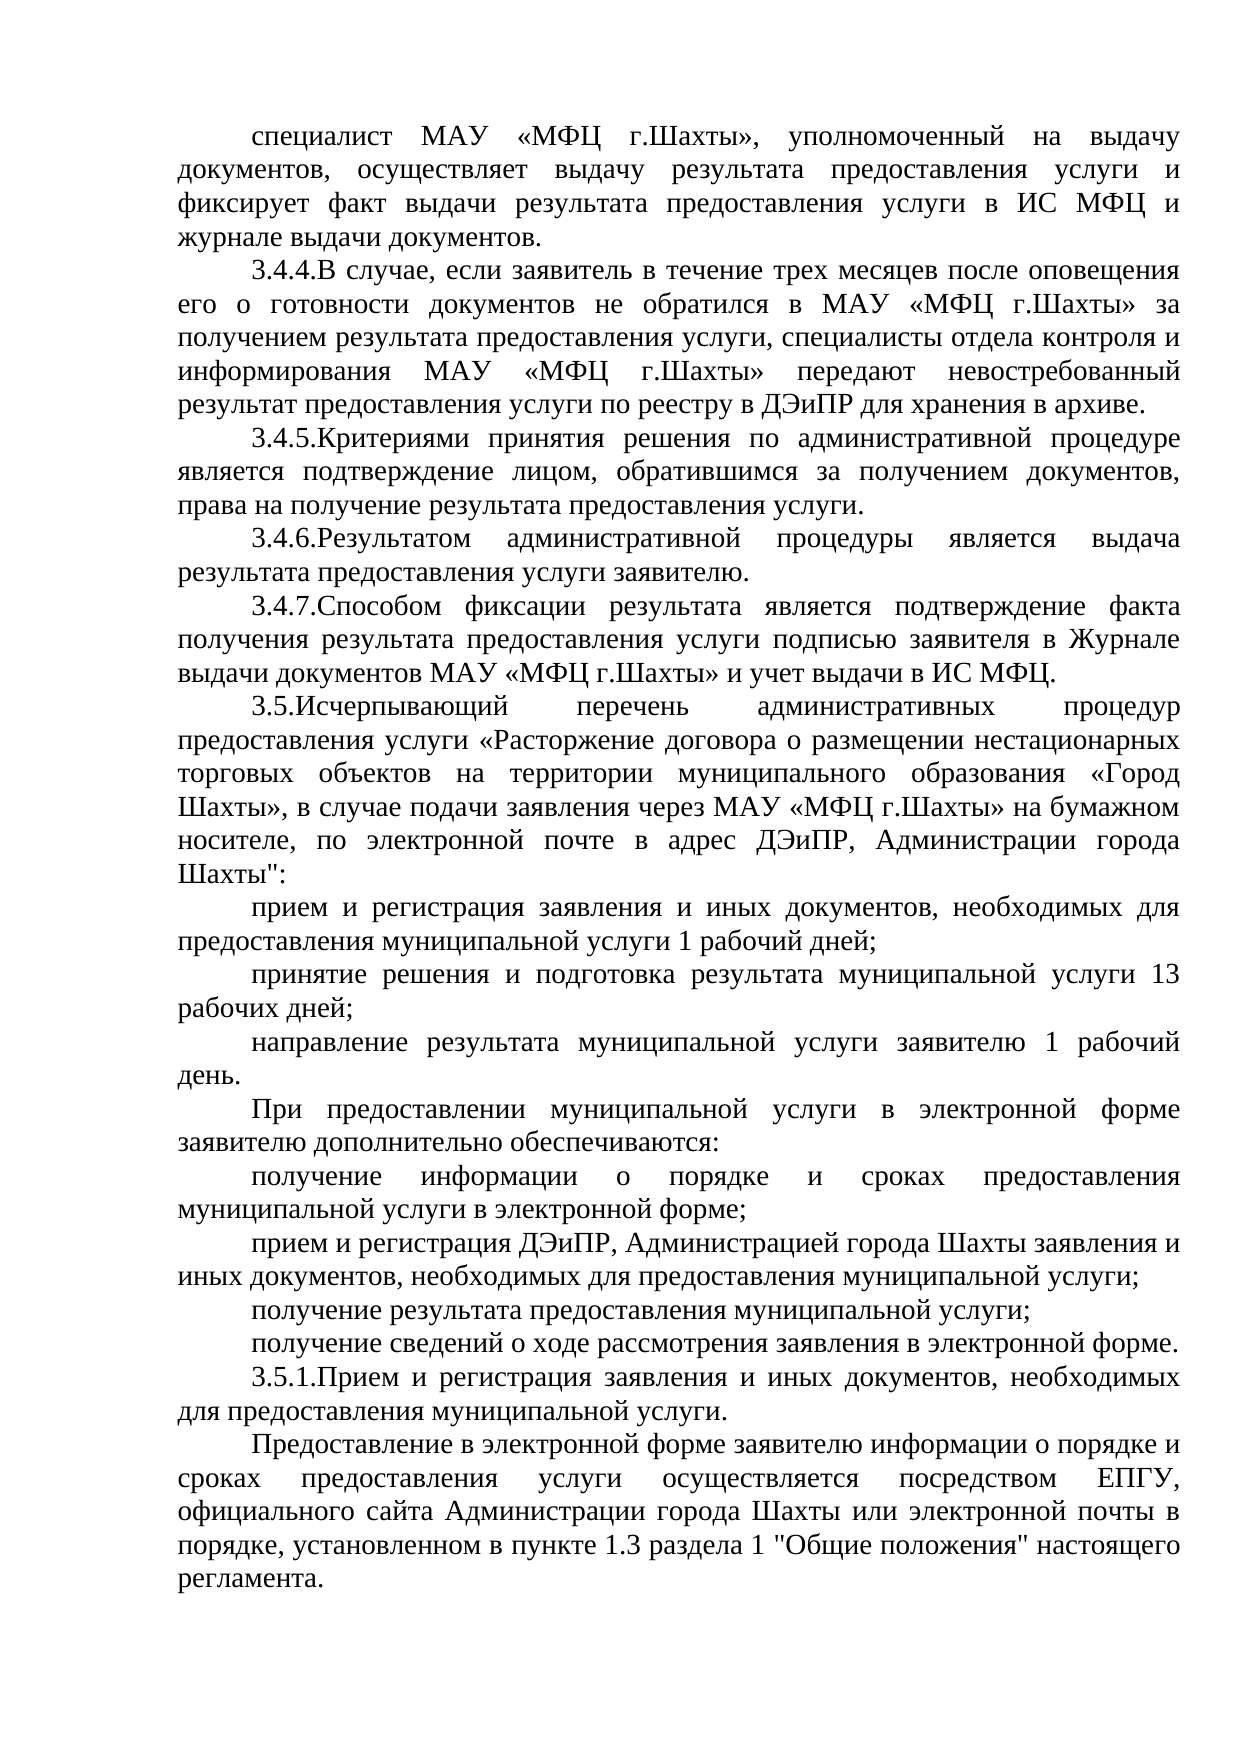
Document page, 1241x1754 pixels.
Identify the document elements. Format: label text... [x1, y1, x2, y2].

text 3.4.6.Результатом административной процедуры является выдача результата предоставления услуги заявителю. [177, 521, 1181, 588]
text получение результата предоставления муниципальной услуги; [177, 1292, 1181, 1326]
text 3.4.4.В случае, если заявитель в течение трех месяцев после оповещения его о готовности документов не обратился в МАУ «МФЦ г.Шахты» за получением результата предоставления услуги, специалисты отдела контроля и информирования МАУ «МФЦ г.Шахты» передают невостребованный результат предоставления услуги по реестру в ДЭиПР для хранения в архиве. [177, 252, 1181, 420]
text принятие решения и подготовка результата муниципальной услуги 13 рабочих дней; [177, 957, 1181, 1024]
text направление результата муниципальной услуги заявителю 1 рабочий день. [177, 1024, 1181, 1091]
text 3.5.Исчерпывающий перечень административных процедур предоставления услуги «Расторжение договора о размещении нестационарных торговых объектов на территории муниципального образования «Город Шахты», в случае подачи заявления через МАУ «МФЦ г.Шахты» на бумажном носителе, по электронной почте в адрес ДЭиПР, Администрации города Шахты": [177, 688, 1181, 889]
text получение сведений о ходе рассмотрения заявления в электронной форме. [177, 1326, 1181, 1359]
text специалист МАУ «МФЦ г.Шахты», уполномоченный на выдачу документов, осуществляет выдачу результата предоставления услуги и фиксирует факт выдачи результата предоставления услуги в ИС МФЦ и журнале выдачи документов. [177, 118, 1181, 252]
text 3.5.1.Прием и регистрация заявления и иных документов, необходимых для предоставления муниципальной услуги. [177, 1359, 1181, 1426]
text прием и регистрация заявления и иных документов, необходимых для предоставления муниципальной услуги 1 рабочий дней; [177, 889, 1181, 957]
text Предоставление в электронной форме заявителю информации о порядке и сроках предоставления услуги осуществляется посредством ЕПГУ, официального сайта Администрации города Шахты или электронной почты в порядке, установленном в пункте 1.3 раздела 1 "Общие положения" настоящего регламента. [177, 1426, 1181, 1594]
text прием и регистрация ДЭиПР, Администрацией города Шахты заявления и иных документов, необходимых для предоставления муниципальной услуги; [177, 1225, 1181, 1292]
text 3.4.5.Критериями принятия решения по административной процедуре является подтверждение лицом, обратившимся за получением документов, права на получение результата предоставления услуги. [177, 420, 1181, 521]
text 3.4.7.Способом фиксации результата является подтверждение факта получения результата предоставления услуги подписью заявителя в Журнале выдачи документов МАУ «МФЦ г.Шахты» и учет выдачи в ИС МФЦ. [177, 588, 1181, 688]
text получение информации о порядке и сроках предоставления муниципальной услуги в электронной форме; [177, 1158, 1181, 1225]
text При предоставлении муниципальной услуги в электронной форме заявителю дополнительно обеспечиваются: [177, 1091, 1181, 1158]
